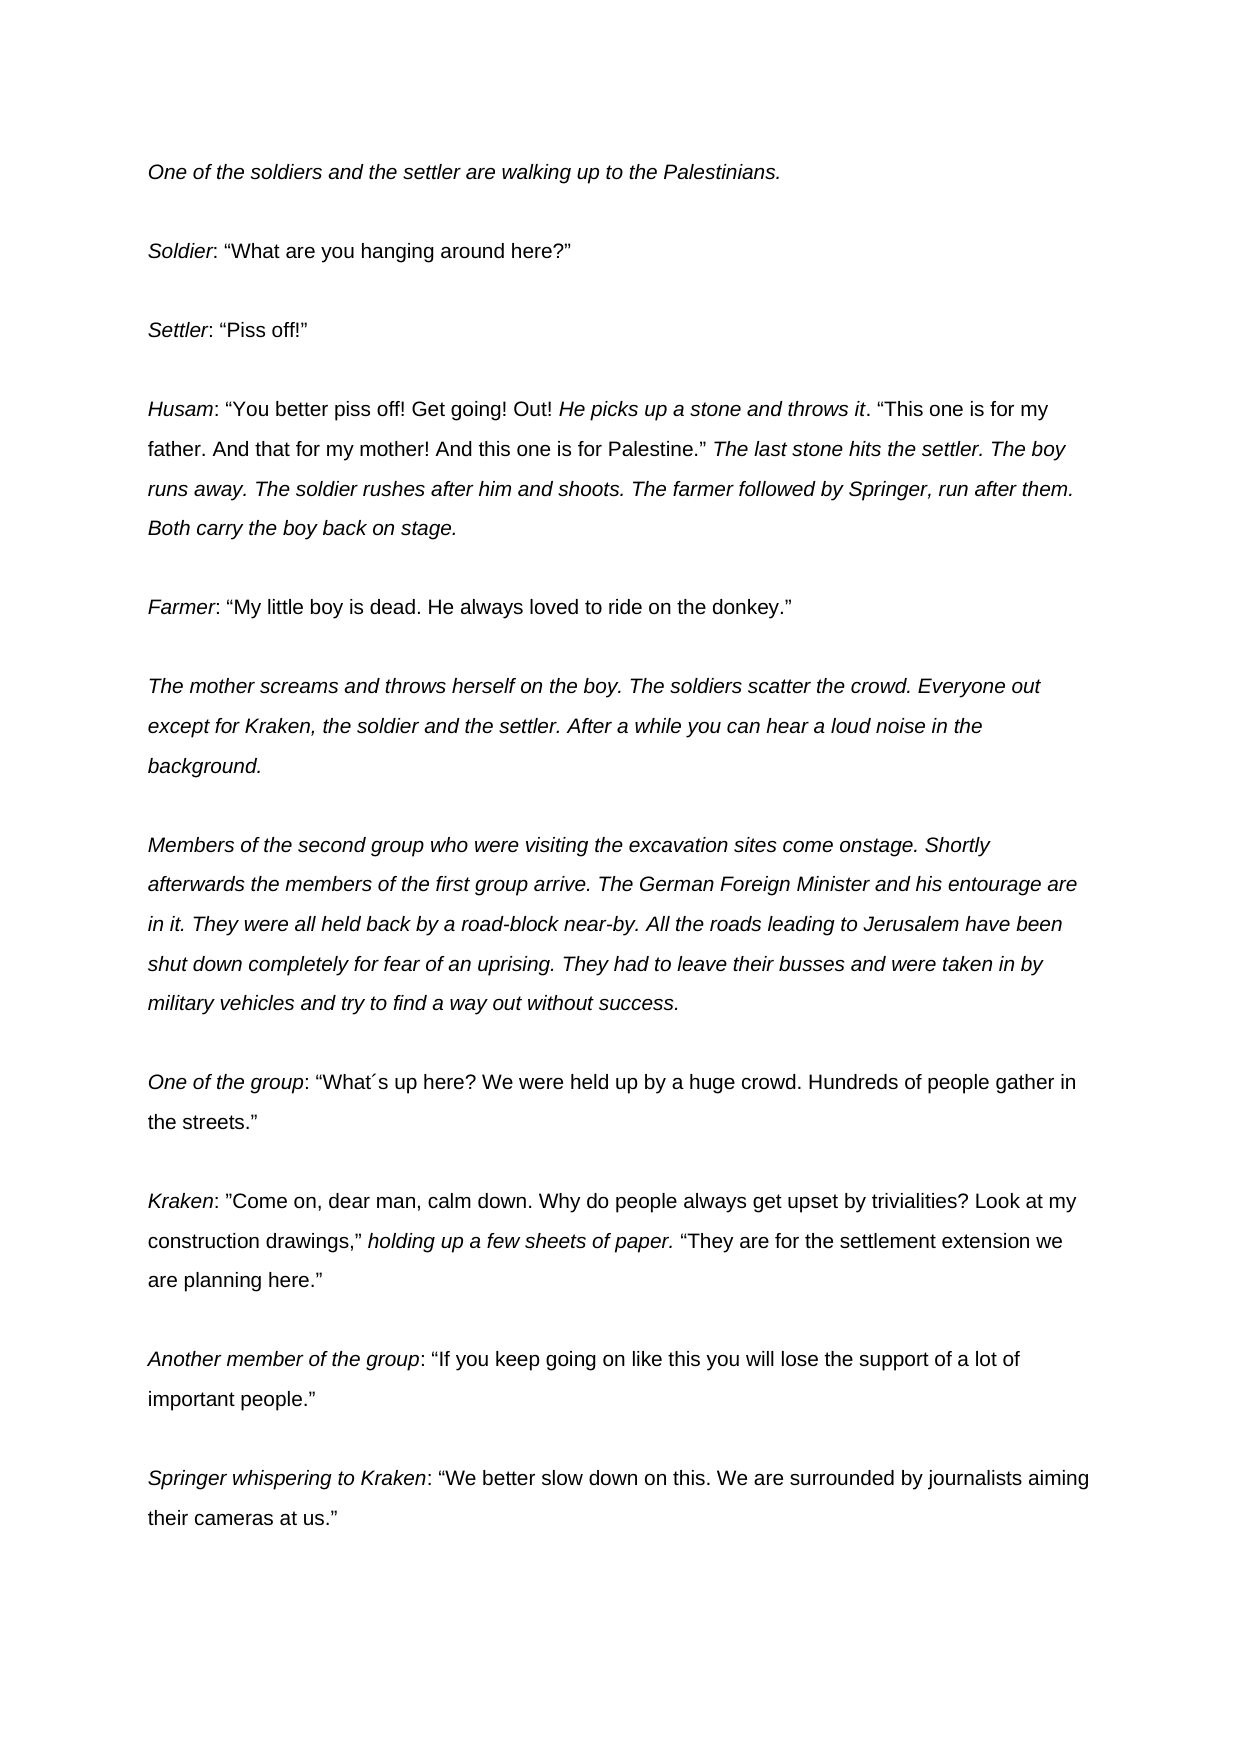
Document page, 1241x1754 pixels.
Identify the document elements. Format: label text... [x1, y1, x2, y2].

text One of the group: “What´s up here? We were held up by a huge crowd. Hundreds of people gather in the streets.” [148, 1058, 1093, 1137]
text Settler: “Piss off!” [148, 306, 1093, 346]
text Members of the second group who were visiting the excavation sites come onstage. Shortly afterwards the members of the first group arrive. The German Foreign Minister and his entourage are in it. They were all held back by a road-block near-by. All the roads leading to Jerusalem have been shut down completely for fear of an uprising. They had to leave their busses and were taken in by military vehicles and try to find a way out without success. [148, 821, 1093, 1018]
text Farmer: “My little boy is dead. He always loved to ride on the donkey.” [148, 583, 1093, 623]
text One of the soldiers and the settler are walking up to the Palestinians. [148, 148, 1093, 187]
text Husam: “You better piss off! Get going! Out! He picks up a stone and throws it. “This one is for my father. And that for my mother! And this one is for Palestine.” The last stone hits the settler. The boy runs away. The soldier rushes after him and shoots. The farmer followed by Springer, run after them. Both carry the boy back on stage. [148, 385, 1093, 543]
text Kraken: ”Come on, dear man, calm down. Why do people always get upset by trivialities? Look at my construction drawings,” holding up a few sheets of paper. “They are for the settlement extension we are planning here.” [148, 1177, 1093, 1296]
text Soldier: “What are you hanging around here?” [148, 227, 1093, 266]
text Another member of the group: “If you keep going on like this you will lose the support of a lot of important people.” [148, 1335, 1093, 1414]
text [148, 1454, 1093, 1573]
text The mother screams and throws herself on the boy. The soldiers scatter the crowd. Everyone out except for Kraken, the soldier and the settler. After a while you can hear a loud noise in the background. [148, 662, 1093, 781]
